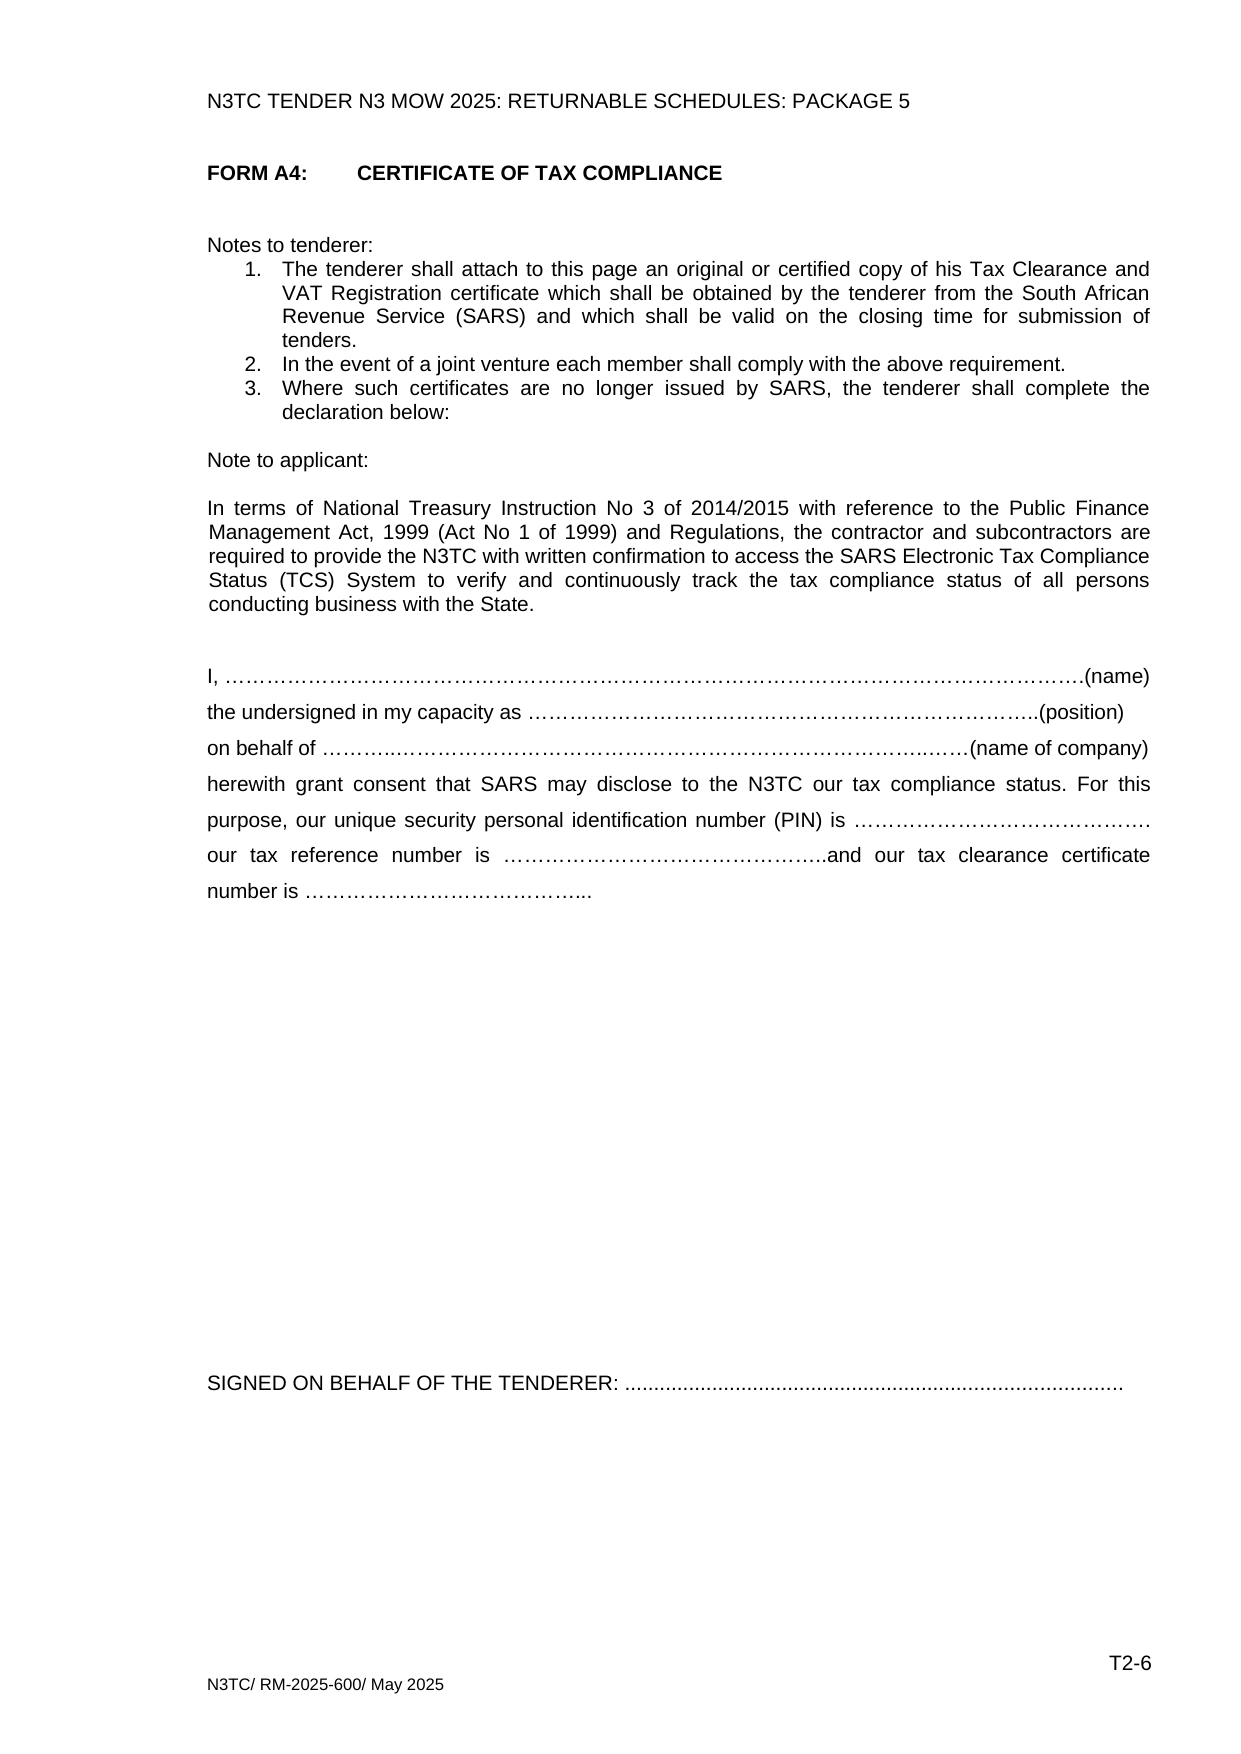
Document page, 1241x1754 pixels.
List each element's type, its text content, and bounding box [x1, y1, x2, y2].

text herewith grant consent that SARS may disclose to the N3TC our tax compliance status. For this purpose, our unique security personal identification number (PIN) is ……………………………………. our tax reference number is ………………………………………..and our tax clearance certificate number is …………………………………... [207, 771, 1152, 903]
text FORM A4: CERTIFICATE OF TAX COMPLIANCE [207, 161, 1152, 184]
list The tenderer shall attach to this page an original or certified copy of his Tax Clearance and VAT Registration certificate which shall be obtained by the tenderer from the South African Revenue Service (SARS) and which shall be valid on the closing time for submission of tenders. [244, 256, 1152, 352]
text on behalf of ………..…………………………………………………………………..……(name of company) [207, 736, 1152, 759]
text Note to applicant: [207, 448, 1152, 472]
text the undersigned in my capacity as ………………………………………………………………..(position) [207, 699, 1152, 723]
list In the event of a joint venture each member shall comply with the above requirement. [244, 352, 1152, 376]
text Notes to tenderer: [207, 232, 1152, 256]
text N3TC TENDER N3 MOW 2025: RETURNABLE SCHEDULES: PACKAGE 5 [207, 89, 1152, 113]
list Where such certificates are no longer issued by SARS, the tenderer shall complete the declaration below: [244, 376, 1152, 424]
text In terms of National Treasury Instruction No 3 of 2014/2015 with reference to the Public Finance Management Act, 1999 (Act No 1 of 1999) and Regulations, the contractor and subcontractors are required to provide the N3TC with written confirmation to access the SARS Electronic Tax Compliance Status (TCS) System to verify and continuously track the tax compliance status of all persons conducting business with the State. [207, 496, 1152, 616]
text SIGNED ON BEHALF OF THE TENDERER: [207, 1370, 1152, 1394]
text I, …………………………………………………………………………………………………………….(name) [207, 664, 1152, 688]
